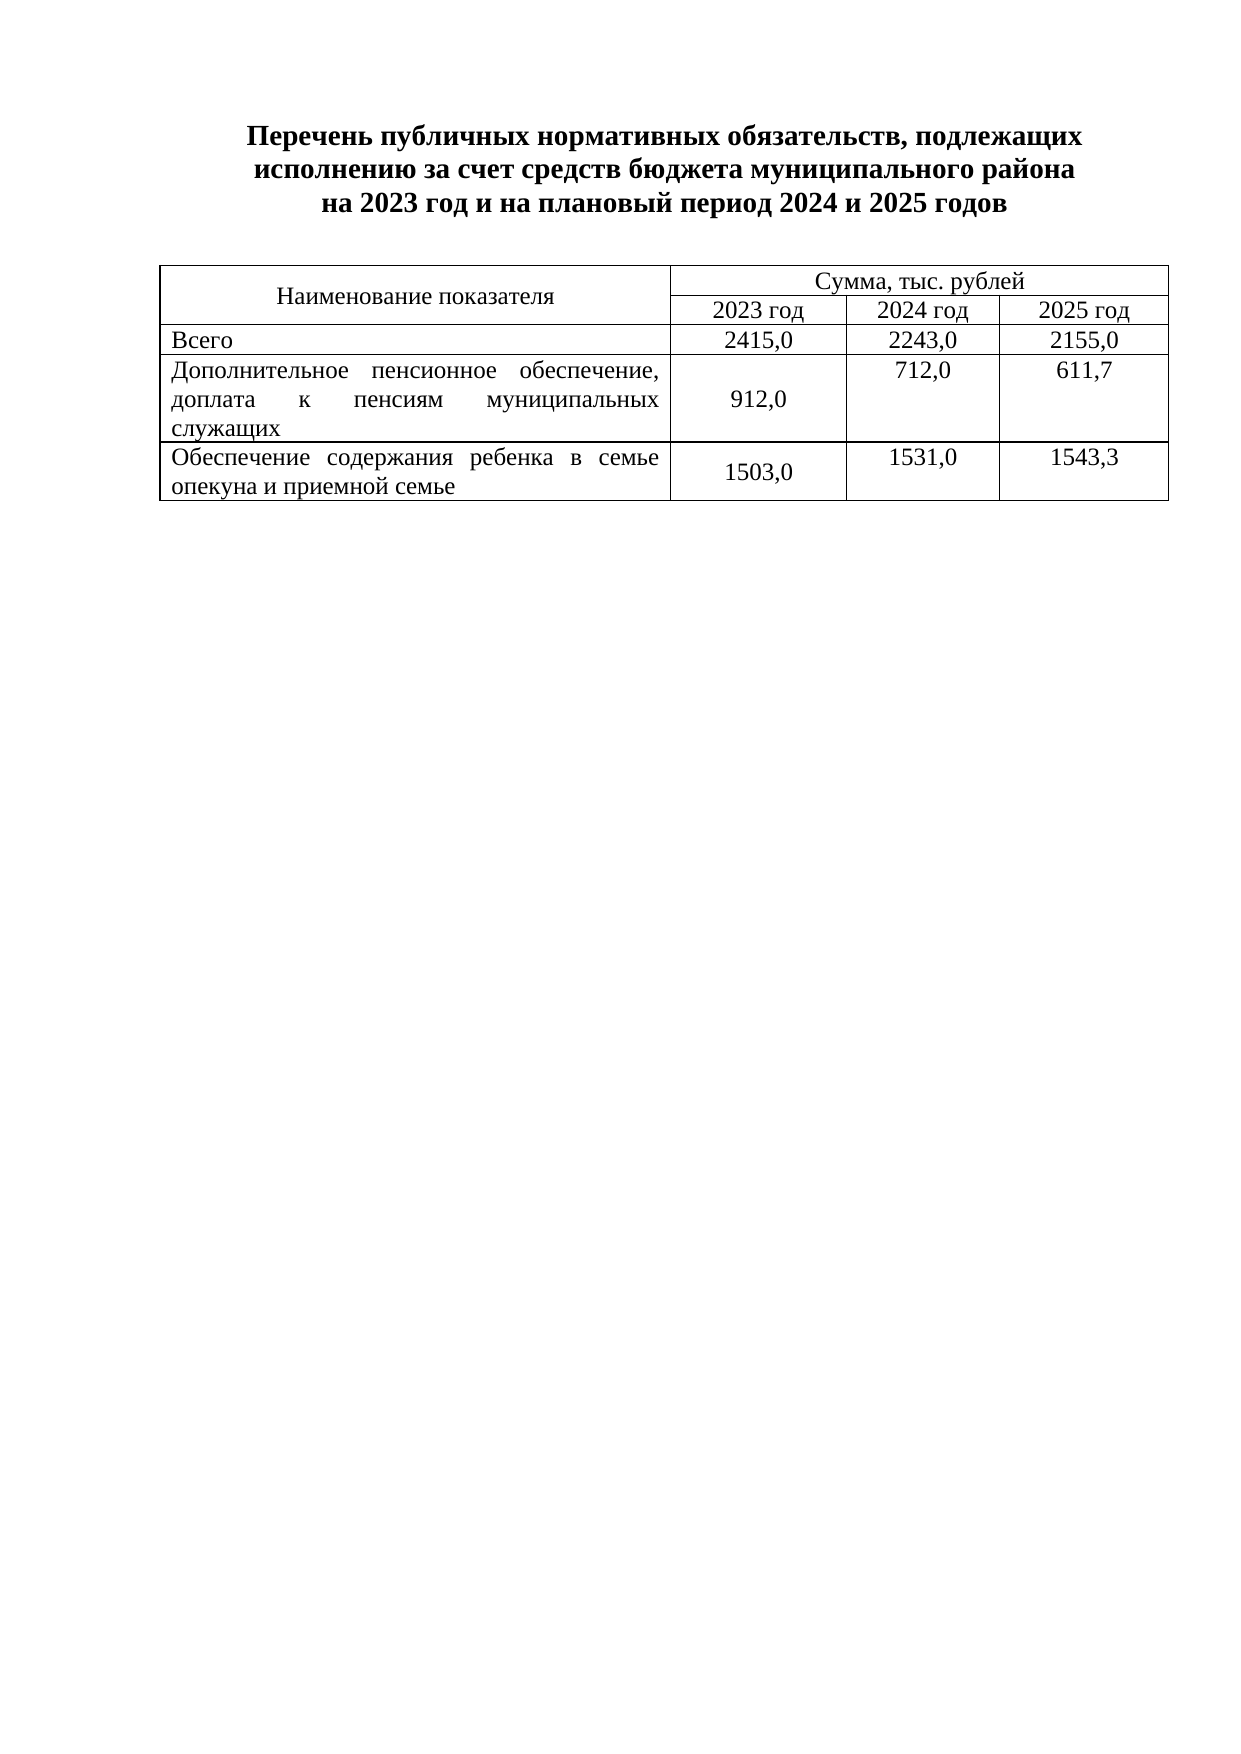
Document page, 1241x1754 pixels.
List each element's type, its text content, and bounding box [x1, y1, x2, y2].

table_cell Дополнительное пенсионное обеспечение, доплата к пенсиям муниципальных служащих [161, 355, 670, 441]
table_cell 2155,0 [1000, 325, 1168, 354]
text на 2023 год и на плановый период 2024 и 2025 годов [177, 185, 1152, 219]
table_cell 2023 год [671, 296, 846, 324]
table_cell 1503,0 [671, 443, 846, 500]
table_cell 2024 год [847, 296, 999, 324]
table_cell 611,7 [1000, 355, 1168, 441]
text Перечень публичных нормативных обязательств, подлежащих исполнению за счет средств бюджета муниципального района [177, 118, 1152, 185]
table_cell 712,0 [847, 355, 999, 441]
table_cell Обеспечение содержания ребенка в семье опекуна и приемной семье [161, 443, 670, 500]
table_cell 2243,0 [847, 325, 999, 354]
table_cell 2415,0 [671, 325, 846, 354]
table_header Сумма, тыс. рублей [671, 266, 1168, 294]
table_cell 912,0 [671, 355, 846, 441]
table_cell 2025 год [1000, 296, 1168, 324]
table_cell 1543,3 [1000, 443, 1168, 500]
table_cell 1531,0 [847, 443, 999, 500]
table_cell Всего [161, 325, 670, 354]
table_header Наименование показателя [161, 266, 670, 324]
